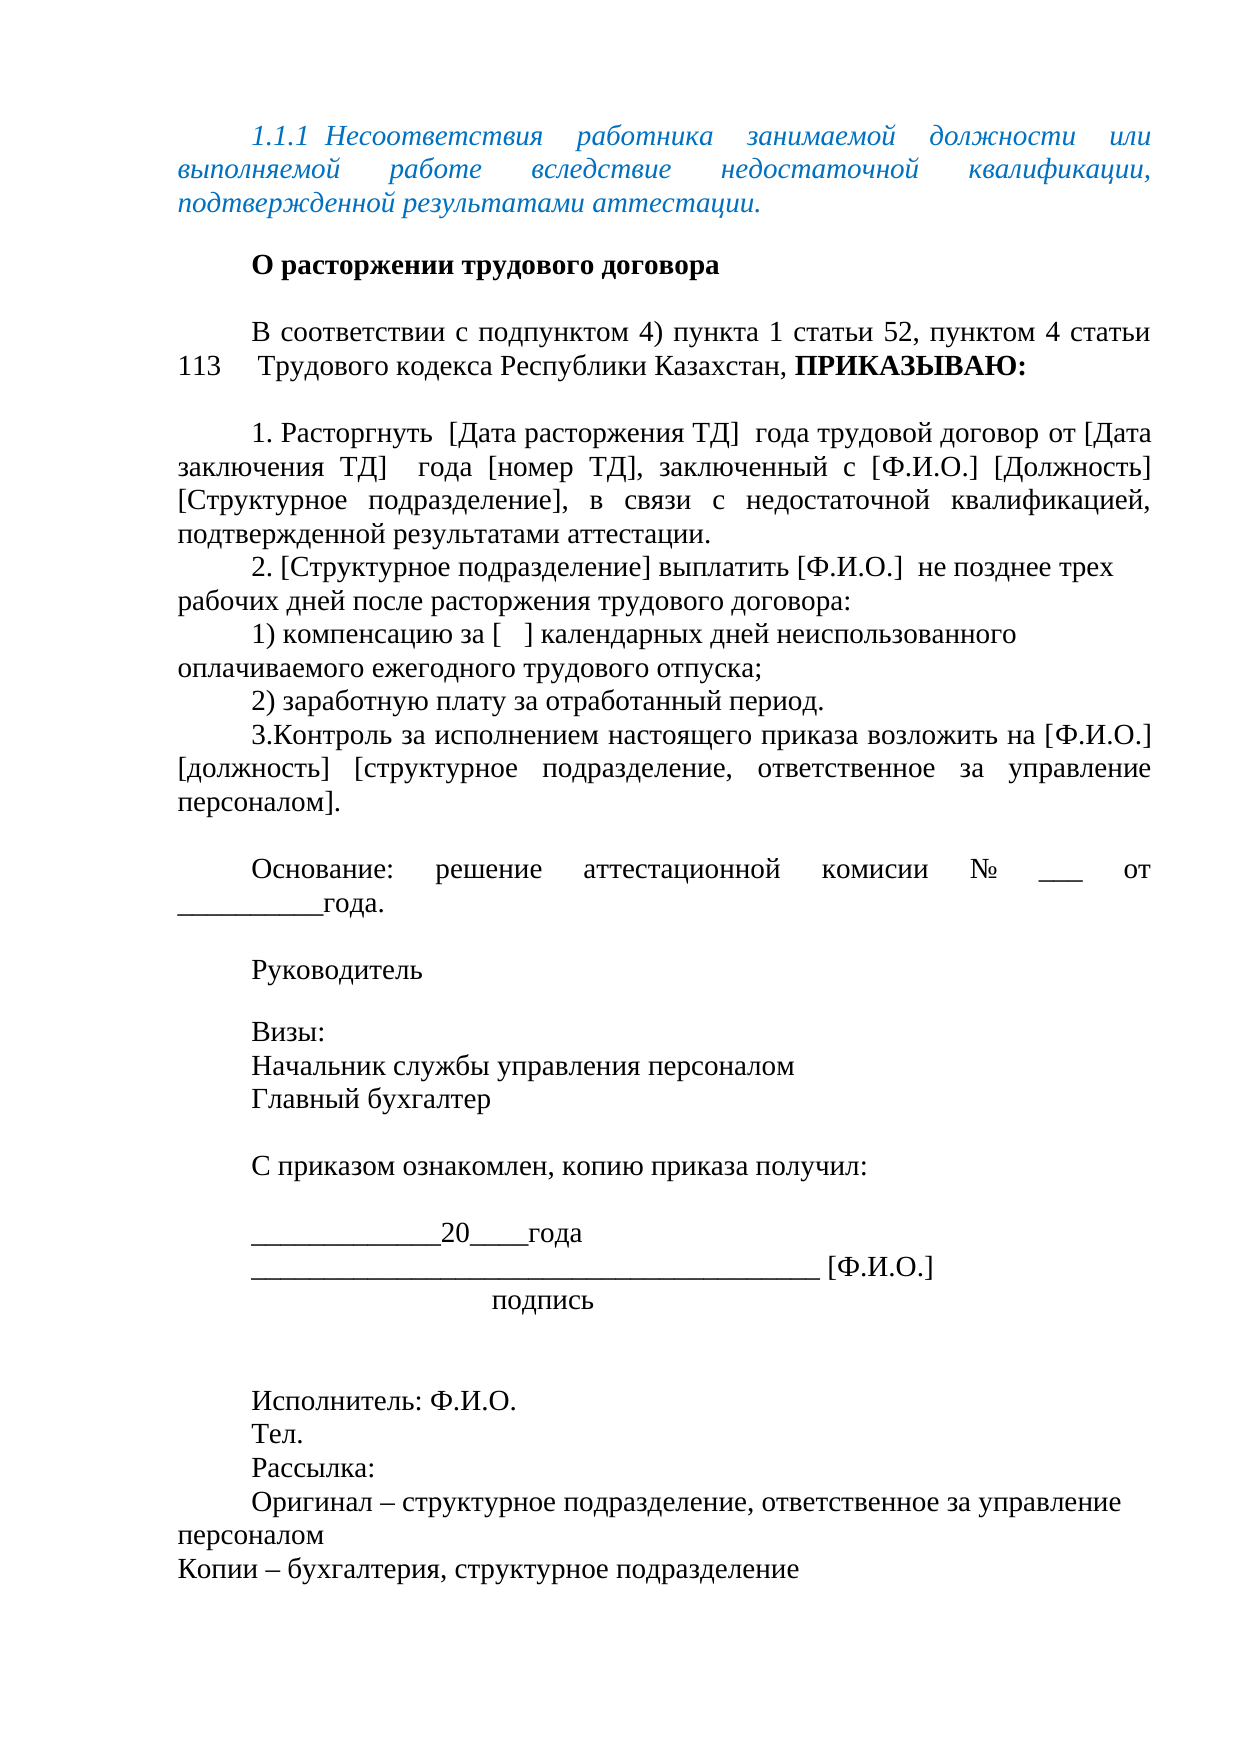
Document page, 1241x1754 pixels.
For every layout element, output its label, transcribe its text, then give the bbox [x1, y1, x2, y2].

text Главный бухгалтер [177, 1081, 1152, 1115]
list Руководитель [177, 952, 1152, 985]
text 3.Контроль за исполнением настоящего приказа возложить на [Ф.И.О.] [должность] [структурное подразделение, ответственное за управление персоналом]. [177, 717, 1152, 818]
text 2) заработную плату за отработанный период. [177, 683, 1152, 717]
text 1) компенсацию за [ ] календарных дней неиспользованного оплачиваемого ежегодного трудового отпуска; [177, 616, 1152, 683]
text Визы: [177, 1014, 1152, 1048]
text С приказом ознакомлен, копию приказа получил: [177, 1148, 1152, 1182]
text Тел. [177, 1417, 1152, 1450]
text В соответствии с подпунктом 4) пункта 1 статьи 52, пунктом 4 статьи 113 Трудового кодекса Республики Казахстан, ПРИКАЗЫВАЮ: [177, 314, 1152, 382]
text Копии – бухгалтерия, структурное подразделение [177, 1551, 1152, 1584]
text Основание: решение аттестационной комисии № ___ от __________года. [177, 851, 1152, 918]
text Оригинал – структурное подразделение, ответственное за управление персоналом [177, 1484, 1152, 1551]
text 2. [Структурное подразделение] выплатить [Ф.И.О.] не позднее трех рабочих дней после расторжения трудового договора: [177, 549, 1152, 616]
subtitle Несоответствия работника занимаемой должности или выполняемой работе вследствие недостаточной квалификации, подтвержденной результатами аттестации. [177, 118, 1152, 219]
text 1. Расторгнуть [Дата расторжения ТД] года трудовой договор от [Дата заключения ТД] года [номер ТД], заключенный с [Ф.И.О.] [Должность] [Структурное подразделение], в связи с недостаточной квалификацией, подтвержденной результатами аттестации. [177, 415, 1152, 549]
text О расторжении трудового договора [177, 247, 1152, 281]
text Исполнитель: Ф.И.О. [177, 1383, 1152, 1417]
list _______________________________________ [Ф.И.О.] [177, 1249, 1152, 1282]
text Рассылка: [177, 1450, 1152, 1484]
text Начальник службы управления персоналом [177, 1048, 1152, 1081]
list _____________20____года [177, 1215, 1152, 1249]
list подпись [177, 1282, 1152, 1316]
